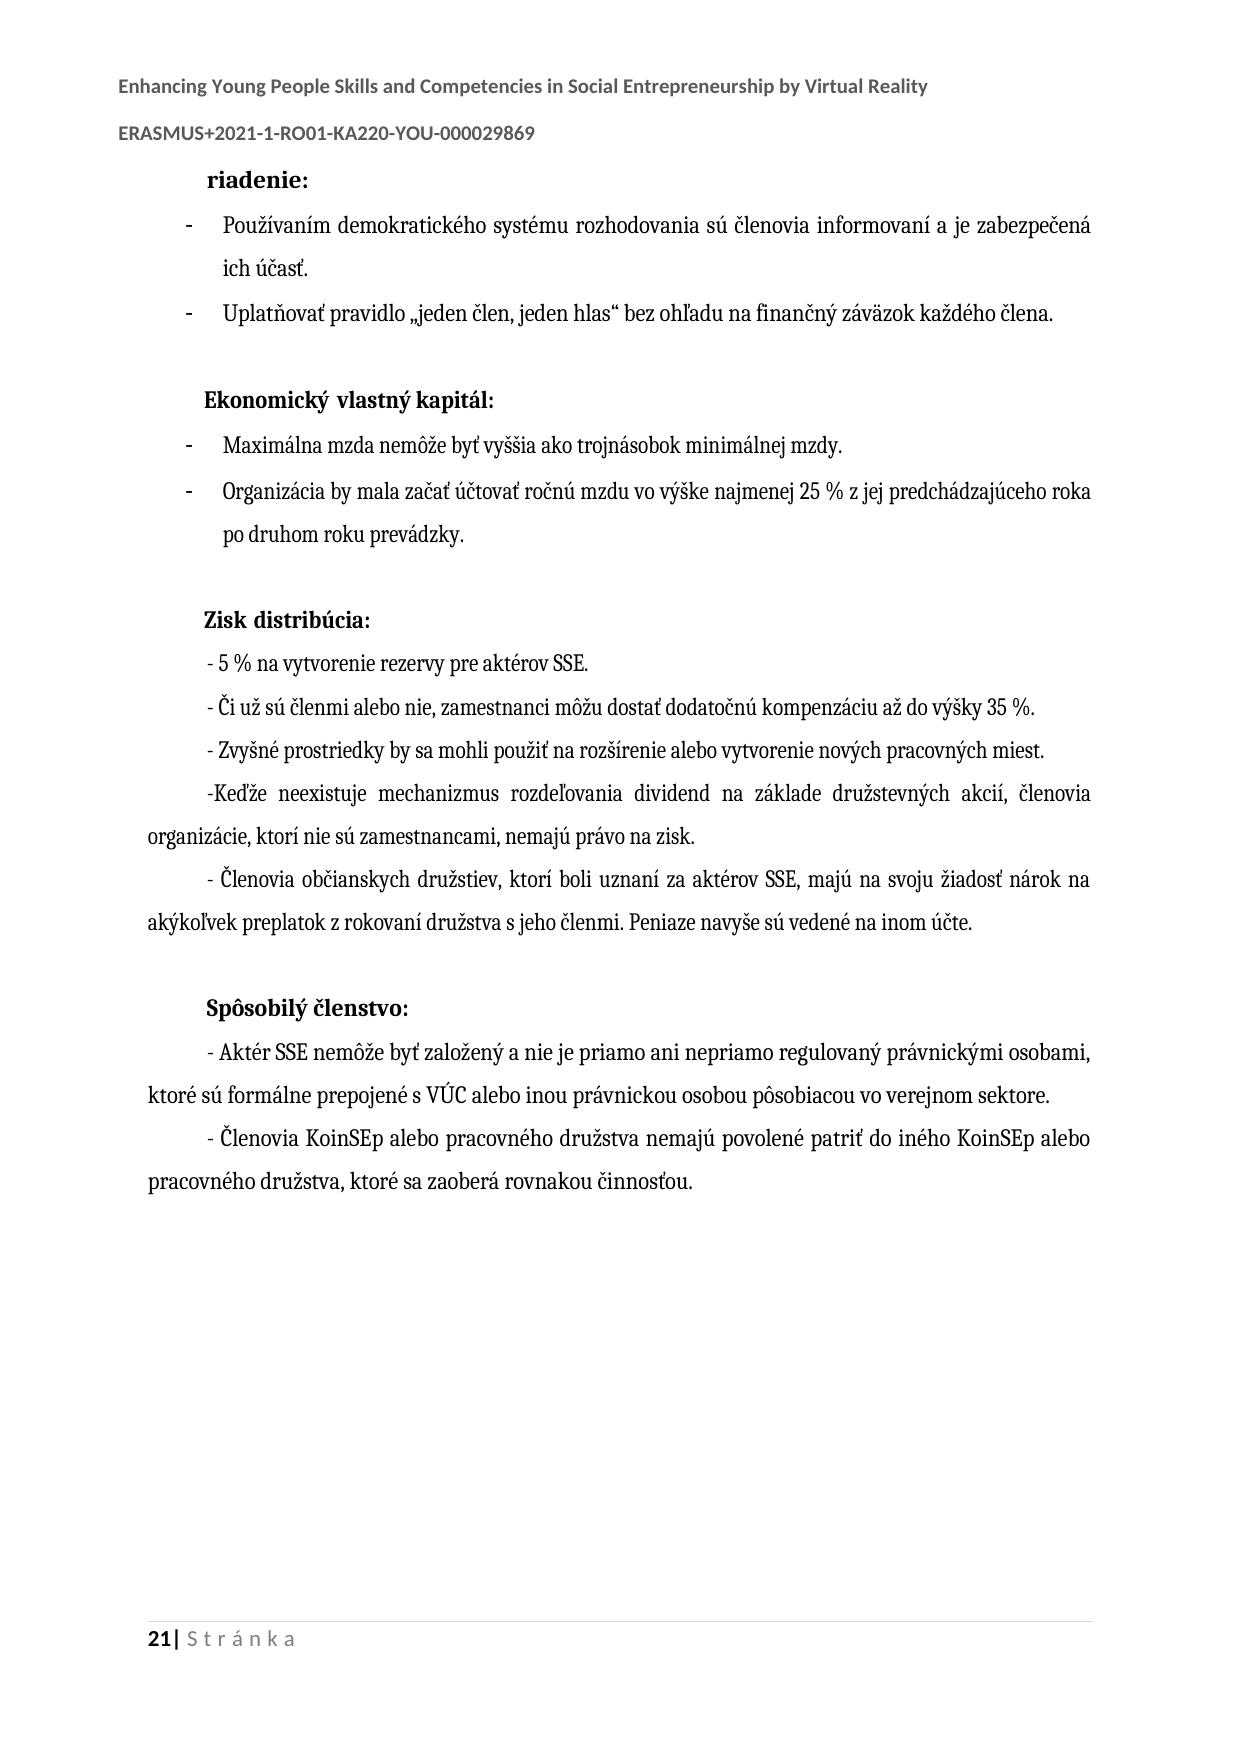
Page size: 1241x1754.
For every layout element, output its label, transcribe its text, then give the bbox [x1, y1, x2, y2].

list Maximálna mzda nemôže byť vyššia ako trojnásobok minimálnej mzdy. [185, 429, 1093, 460]
text - Zvyšné prostriedky by sa mohli použiť na rozšírenie alebo vytvorenie nových pracovných miest. [148, 736, 1093, 764]
list Uplatňovať pravidlo „jeden člen, jeden hlas“ bez ohľadu na finančný záväzok každého člena. [185, 297, 1093, 328]
text -Keďže neexistuje mechanizmus rozdeľovania dividend na základe družstevných akcií, členovia organizácie, ktorí nie sú zamestnancami, nemajú právo na zisk. [148, 779, 1093, 851]
text Zisk distribúcia: [148, 606, 1093, 635]
text - 5 % na vytvorenie rezervy pre aktérov SSE. [148, 649, 1093, 678]
text - Členovia občianskych družstiev, ktorí boli uznaní za aktérov SSE, majú na svoju žiadosť nárok na akýkoľvek preplatok z rokovaní družstva s jeho členmi. Peniaze navyše sú vedené na inom účte. [148, 865, 1093, 937]
text - Aktér SSE nemôže byť založený a nie je priamo ani nepriamo regulovaný právnickými osobami, ktoré sú formálne prepojené s VÚC alebo inou právnickou osobou pôsobiacou vo verejnom sektore. [148, 1037, 1093, 1109]
text Ekonomický vlastný kapitál: [148, 386, 1093, 415]
text - Či už sú členmi alebo nie, zamestnanci môžu dostať dodatočnú kompenzáciu až do výšky 35 %. [148, 692, 1093, 721]
text riadenie: [148, 166, 1093, 195]
text - Členovia KoinSEp alebo pracovného družstva nemajú povolené patriť do iného KoinSEp alebo pracovného družstva, ktoré sa zaoberá rovnakou činnosťou. [148, 1124, 1093, 1196]
list Používaním demokratického systému rozhodovania sú členovia informovaní a je zabezpečená ich účasť. [185, 209, 1093, 283]
text Spôsobilý členstvo: [148, 994, 1093, 1023]
list Organizácia by mala začať účtovať ročnú mzdu vo výške najmenej 25 % z jej predchádzajúceho roka po druhom roku prevádzky. [185, 475, 1093, 549]
